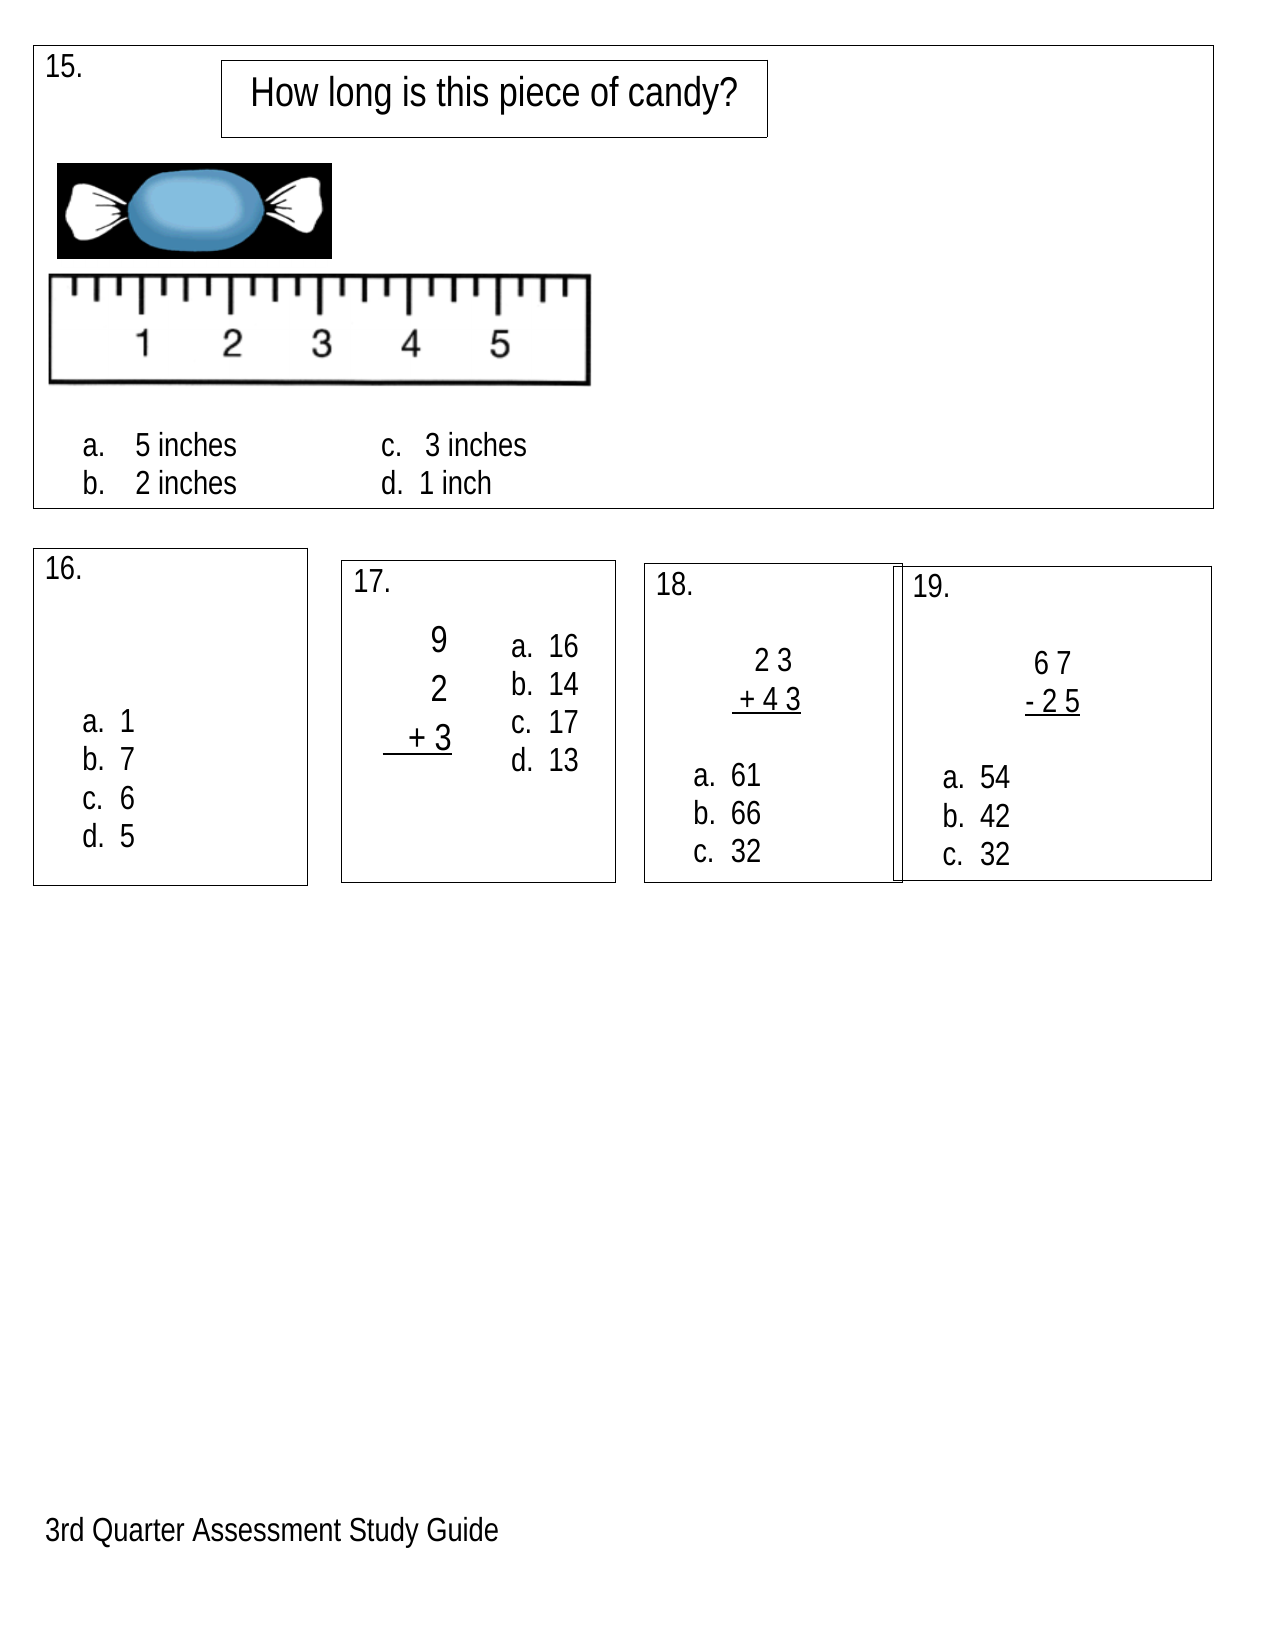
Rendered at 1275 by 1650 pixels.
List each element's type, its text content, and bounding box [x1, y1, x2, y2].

table_header 19. 6 7 - 2 5 54 42 32 [894, 567, 1211, 879]
table_header 18. 2 3 + 4 3 61 66 32 [645, 564, 902, 882]
table_header 15. 5 inches c. 3 inches 2 inches d. 1 inch [34, 46, 1213, 508]
picture [49, 274, 591, 386]
table_header 17. 16 14 17 13 [342, 561, 615, 882]
picture [57, 163, 332, 259]
table_header 16. 1 7 6 5 [34, 549, 307, 884]
